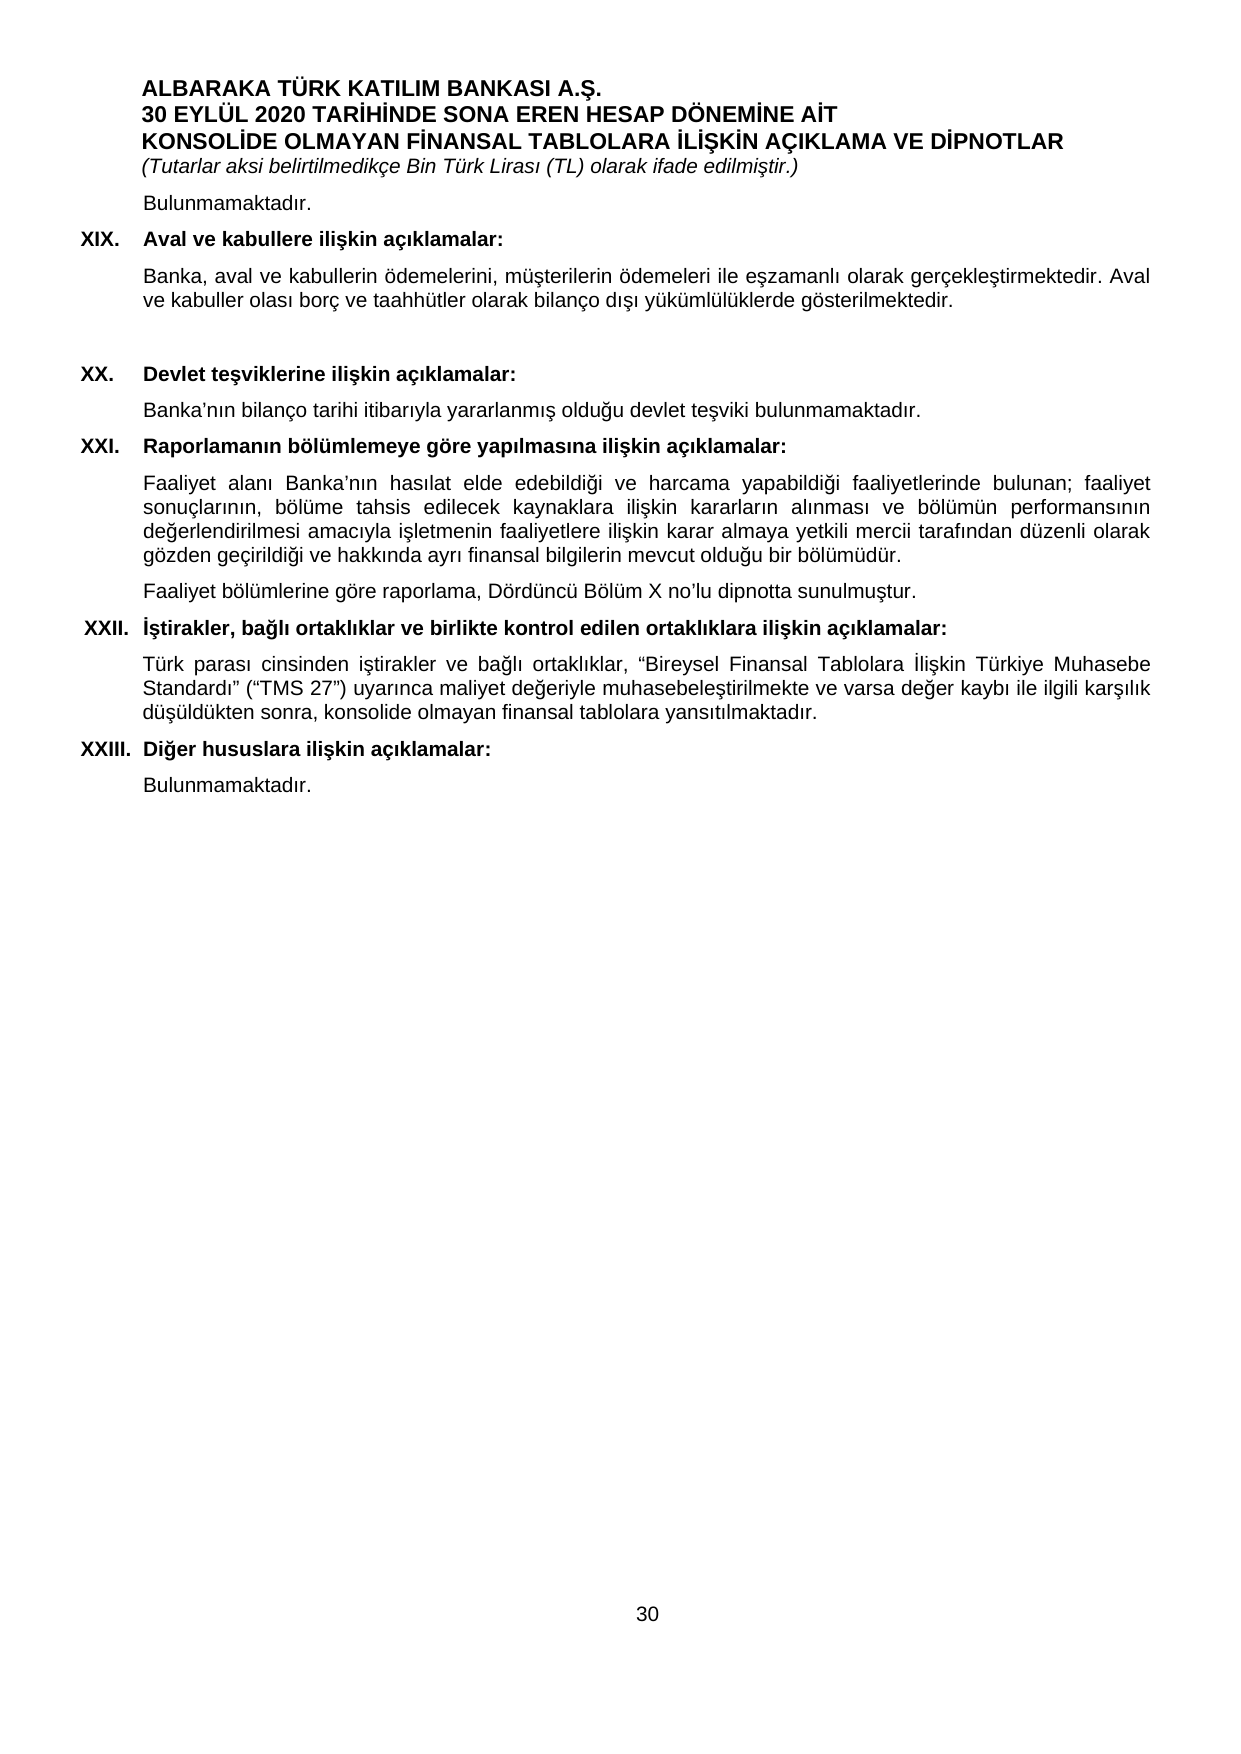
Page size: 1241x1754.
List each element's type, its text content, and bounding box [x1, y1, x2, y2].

text Bulunmamaktadır. [80, 773, 1152, 797]
text Banka’nın bilanço tarihi itibarıyla yararlanmış olduğu devlet teşviki bulunmamaktadır. [143, 398, 1152, 422]
text XX. Devlet teşviklerine ilişkin açıklamalar: [80, 361, 1152, 385]
text Banka, aval ve kabullerin ödemelerini, müşterilerin ödemeleri ile eşzamanlı olarak gerçekleştirmektedir. Aval ve kabuller olası borç ve taahhütler olarak bilanço dışı yükümlülüklerde gösterilmektedir. [143, 263, 1152, 311]
text Bulunmamaktadır. [143, 191, 1152, 214]
text XXIII. Diğer hususlara ilişkin açıklamalar: [80, 736, 1152, 760]
text XXI. Raporlamanın bölümlemeye göre yapılmasına ilişkin açıklamalar: [80, 434, 1152, 458]
text XXII. İştirakler, bağlı ortaklıklar ve birlikte kontrol edilen ortaklıklara ilişkin açıklamalar: [84, 616, 1152, 639]
text XIX. Aval ve kabullere ilişkin açıklamalar: [80, 227, 1152, 251]
text Faaliyet bölümlerine göre raporlama, Dördüncü Bölüm X no’lu dipnotta sunulmuştur. [143, 579, 1152, 603]
text Faaliyet alanı Banka’nın hasılat elde edebildiği ve harcama yapabildiği faaliyetlerinde bulunan; faaliyet sonuçlarının, bölüme tahsis edilecek kaynaklara ilişkin kararların alınması ve bölümün performansının değerlendirilmesi amacıyla işletmenin faaliyetlere ilişkin karar almaya yetkili mercii tarafından düzenli olarak gözden geçirildiği ve hakkında ayrı finansal bilgilerin mevcut olduğu bir bölümüdür. [143, 471, 1152, 567]
text Türk parası cinsinden iştirakler ve bağlı ortaklıklar, “Bireysel Finansal Tablolara İlişkin Türkiye Muhasebe Standardı” (“TMS 27”) uyarınca maliyet değeriyle muhasebeleştirilmekte ve varsa değer kaybı ile ilgili karşılık düşüldükten sonra, konsolide olmayan finansal tablolara yansıtılmaktadır. [142, 652, 1152, 724]
